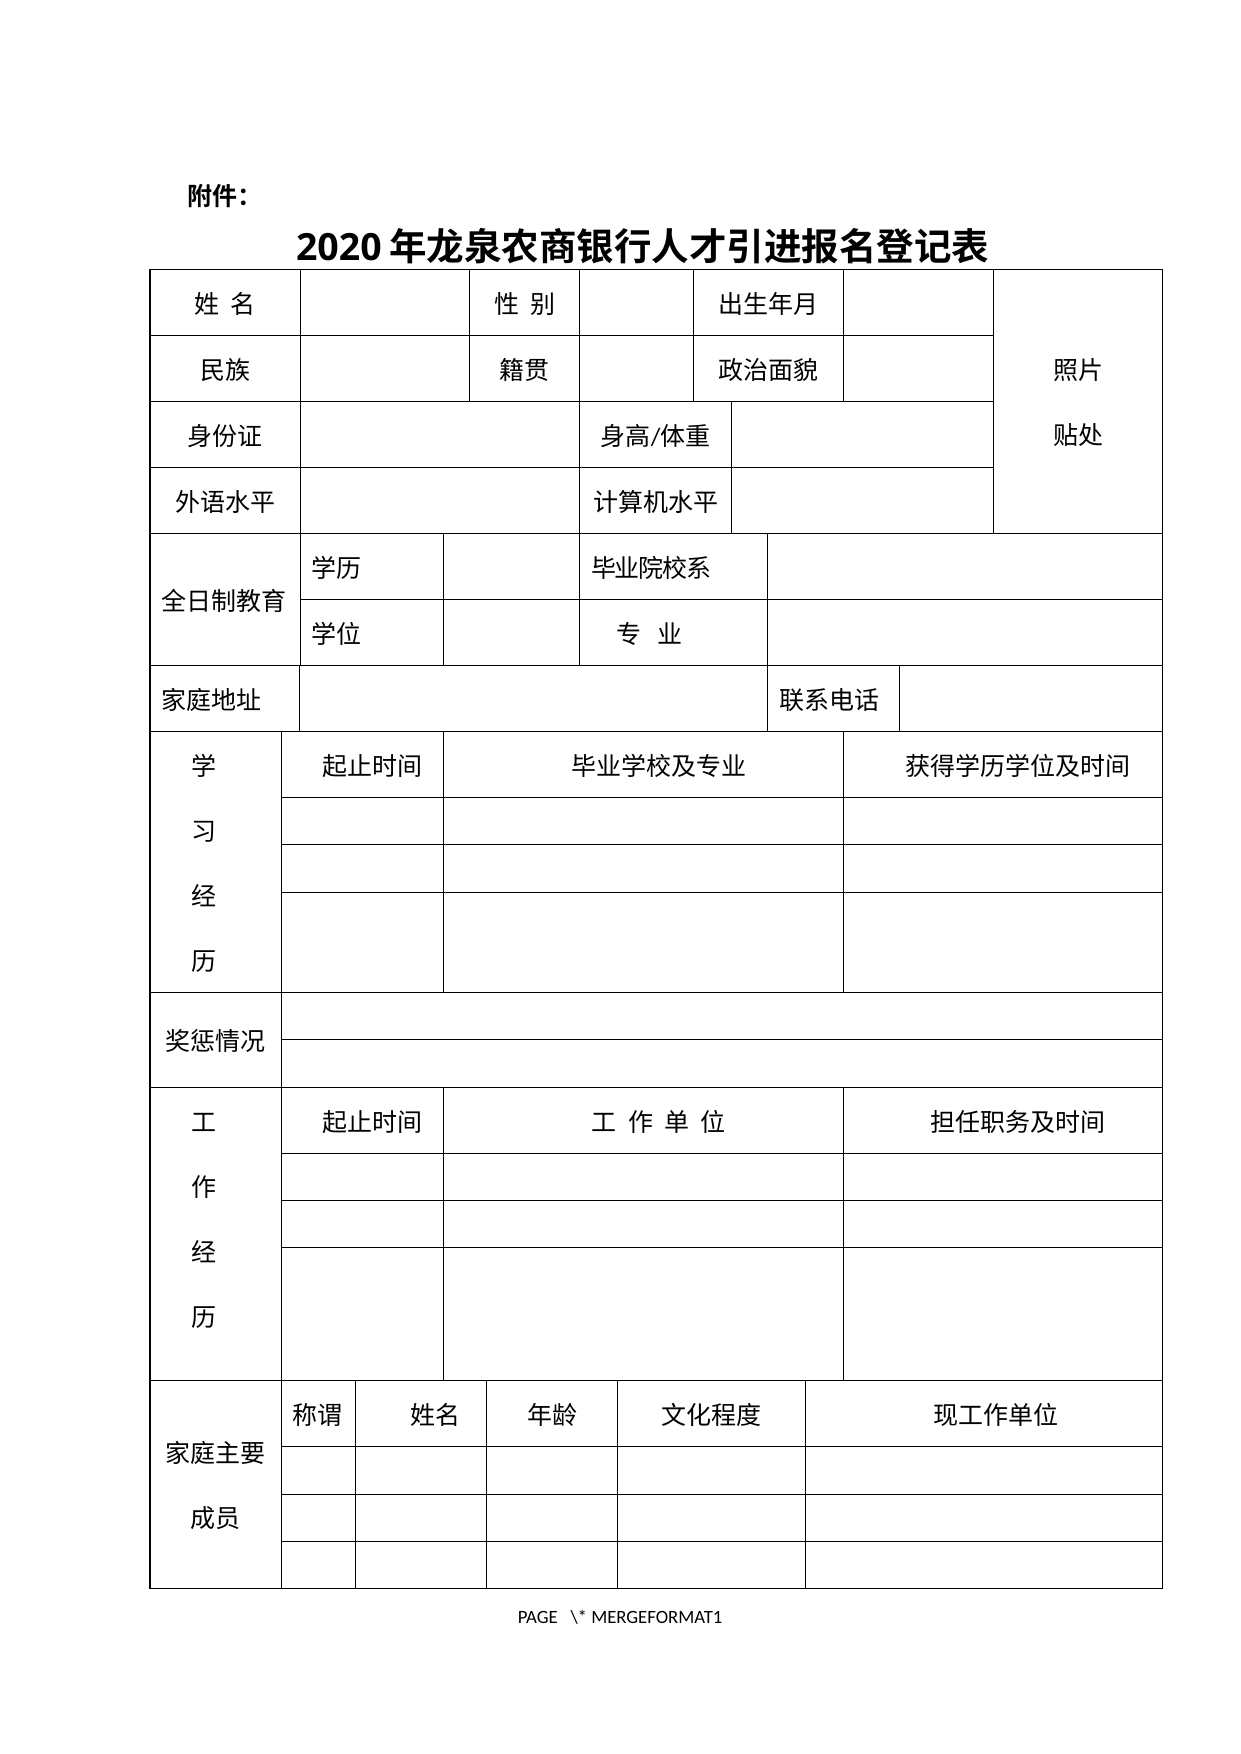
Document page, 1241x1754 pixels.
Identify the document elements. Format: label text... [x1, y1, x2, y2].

table_cell [844, 1201, 1162, 1247]
table_cell [487, 1542, 617, 1588]
table_cell [900, 666, 1162, 731]
table_cell [282, 798, 443, 844]
table_cell 身高/体重 [580, 402, 731, 467]
table_cell [806, 1447, 1162, 1493]
table_cell [444, 534, 579, 599]
table_cell [618, 1495, 805, 1541]
table_cell [282, 1201, 443, 1247]
table_cell [806, 1495, 1162, 1541]
table_cell 工 作 单 位 [444, 1088, 843, 1153]
table_cell 获得学历学位及时间 [844, 732, 1162, 797]
table_cell [356, 1495, 486, 1541]
table_cell [844, 336, 993, 401]
table_cell 年龄 [487, 1381, 617, 1446]
table_cell 学 习 经 历 [151, 732, 281, 992]
table_header [580, 270, 693, 335]
table_cell [356, 1447, 486, 1493]
table_cell 学位 [301, 600, 443, 665]
table_cell [618, 1447, 805, 1493]
table_cell 工 作 经 历 [151, 1088, 281, 1380]
table_cell [282, 1447, 355, 1493]
table_cell 现工作单位 [806, 1381, 1162, 1446]
table_cell 籍贯 [470, 336, 579, 401]
table_cell [844, 893, 1162, 992]
table_cell [844, 845, 1162, 892]
table_cell 毕业学校及专业 [444, 732, 843, 797]
table_cell 家庭主要成员 [151, 1381, 281, 1588]
table_cell 外语水平 [151, 468, 300, 533]
table_cell [282, 1495, 355, 1541]
table_cell [768, 534, 1162, 599]
table_cell [618, 1542, 805, 1588]
table_cell 起止时间 [282, 732, 443, 797]
table_header [844, 270, 993, 335]
table_cell [301, 468, 579, 533]
table_cell 起止时间 [282, 1088, 443, 1153]
table_cell [487, 1447, 617, 1493]
table_cell [444, 1248, 843, 1380]
table_cell [444, 600, 579, 665]
table_cell [444, 1201, 843, 1247]
table_cell [844, 798, 1162, 844]
table_cell 毕业院校系 [580, 534, 767, 599]
table_cell 计算机水平 [580, 468, 731, 533]
table_cell [768, 600, 1162, 665]
table_header [301, 270, 469, 335]
table_cell [806, 1542, 1162, 1588]
table_cell [444, 845, 843, 892]
table_header 姓 名 [151, 270, 300, 335]
table_cell [844, 1154, 1162, 1200]
table_cell [282, 1248, 443, 1380]
table_cell [301, 402, 579, 467]
table_cell 学历 [301, 534, 443, 599]
text 2020年龙泉农商银行人才引进报名登记表 [187, 227, 1053, 269]
table_cell 姓名 [356, 1381, 486, 1446]
table_cell 专 业 [580, 600, 767, 665]
table_cell 身份证 [151, 402, 300, 467]
table_cell [282, 893, 443, 992]
table_cell 联系电话 [768, 666, 899, 731]
table_cell [282, 1542, 355, 1588]
table_cell 担任职务及时间 [844, 1088, 1162, 1153]
table_cell [282, 1040, 1162, 1087]
table_cell [300, 666, 767, 731]
table_cell [444, 798, 843, 844]
table_cell [444, 893, 843, 992]
table_cell 称谓 [282, 1381, 355, 1446]
table_cell [282, 1154, 443, 1200]
table_cell [580, 336, 693, 401]
text 附件： [187, 162, 1053, 227]
table_cell 政治面貌 [694, 336, 843, 401]
table_cell 民族 [151, 336, 300, 401]
table_cell [844, 1248, 1162, 1380]
table_cell [301, 336, 469, 401]
table_cell [732, 402, 993, 467]
table_cell 全日制教育 [151, 534, 300, 665]
table_cell 文化程度 [618, 1381, 805, 1446]
table_cell 家庭地址 [151, 666, 299, 731]
table_cell 奖惩情况 [151, 993, 281, 1087]
table_header 照片 贴处 [994, 270, 1162, 533]
table_cell [282, 845, 443, 892]
table_cell [282, 993, 1162, 1039]
table_cell [444, 1154, 843, 1200]
table_header 出生年月 [694, 270, 843, 335]
table_header 性 别 [470, 270, 579, 335]
table_cell [487, 1495, 617, 1541]
table_cell [732, 468, 993, 533]
table_cell [356, 1542, 486, 1588]
